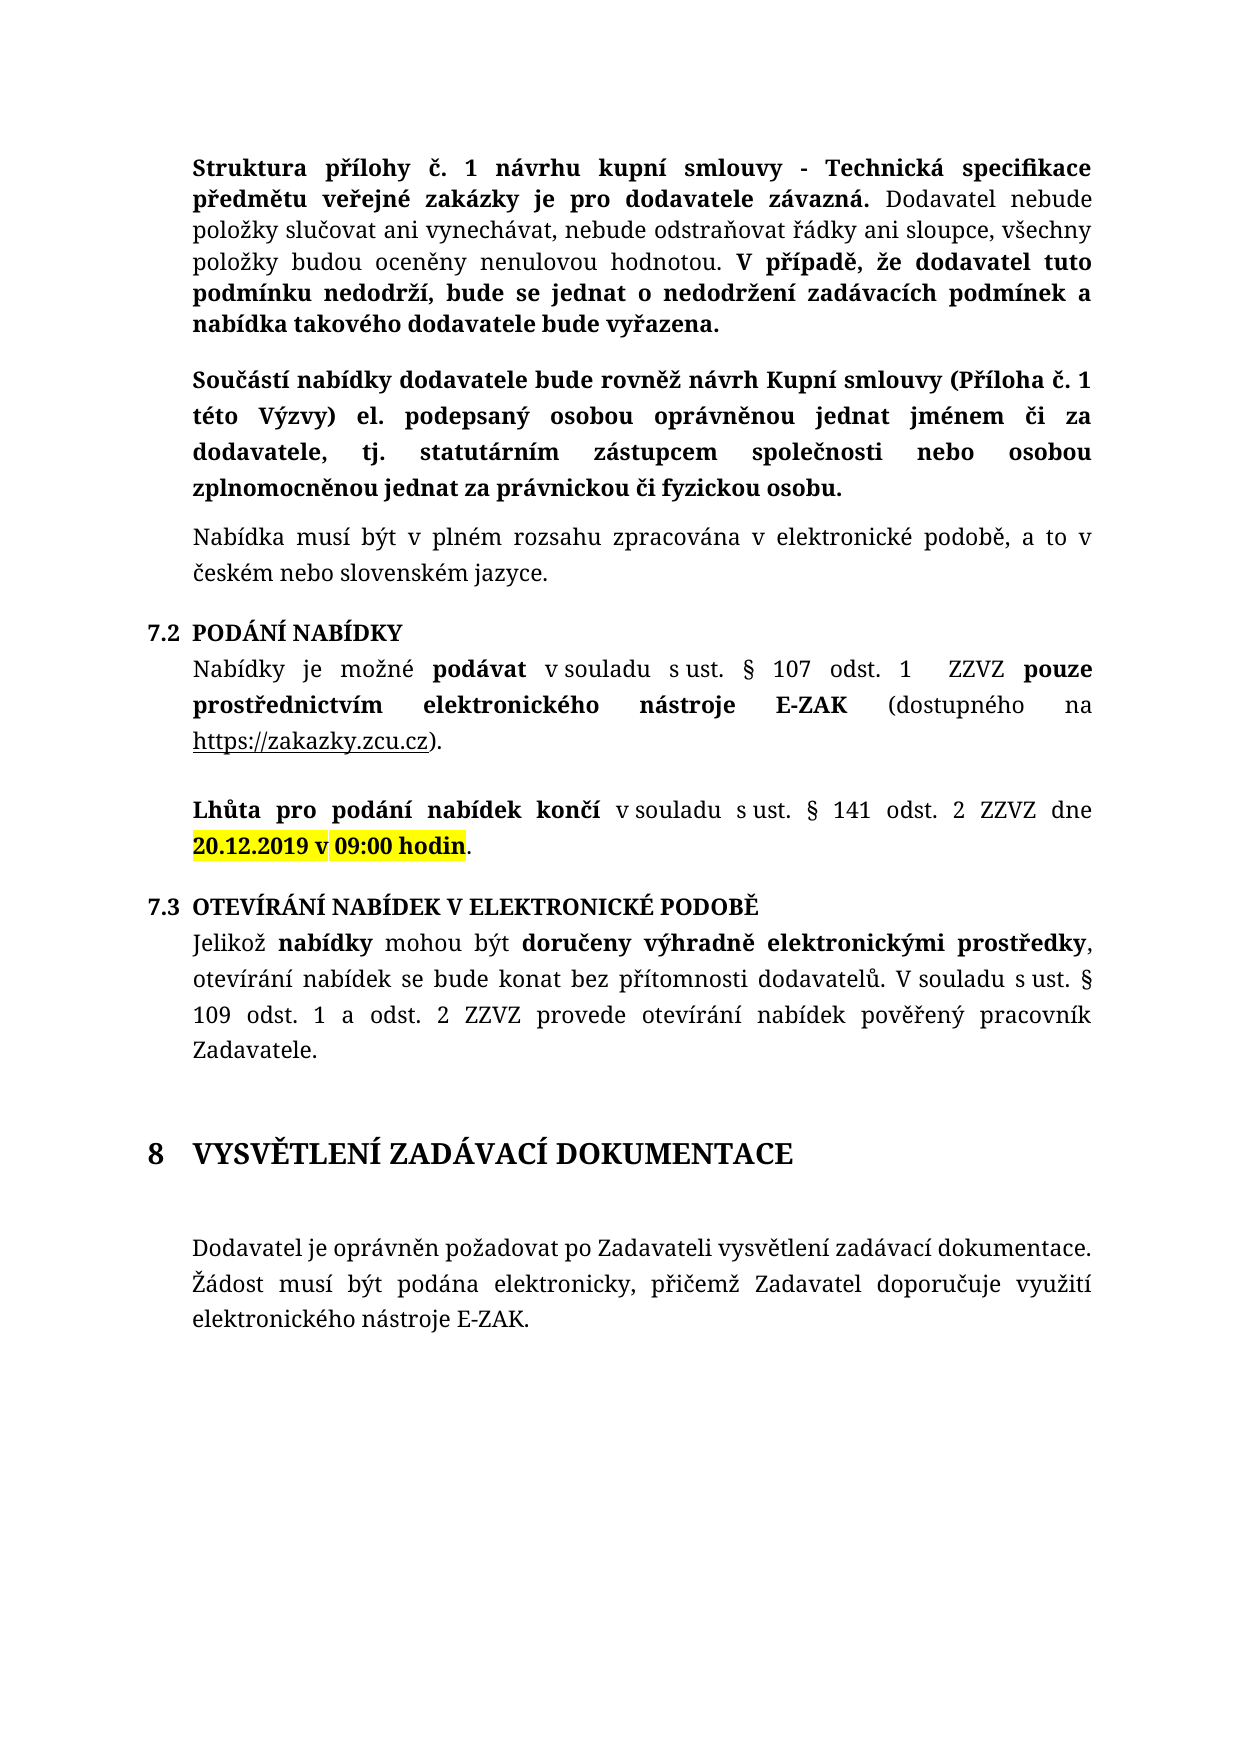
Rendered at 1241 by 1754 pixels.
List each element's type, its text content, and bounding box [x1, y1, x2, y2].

text Nabídky je možné podávat v souladu s ust. § 107 odst. 1 ZZVZ pouze prostřednictvím elektronického nástroje E-ZAK (dostupného na https://zakazky.zcu.cz). [193, 653, 1093, 756]
subtitle OTEVÍRÁNÍ NABÍDEK V ELEKTRONICKÉ PODOBĚ [148, 891, 1093, 922]
text Dodavatel je oprávněn požadovat po Zadavateli vysvětlení zadávací dokumentace. Žádost musí být podána elektronicky, přičemž Zadavatel doporučuje využití elektronického nástroje E-ZAK. [192, 1232, 1093, 1335]
text Nabídka musí být v plném rozsahu zpracována v elektronické podobě, a to v českém nebo slovenském jazyce. [193, 521, 1093, 588]
text Jelikož nabídky mohou být doručeny výhradně elektronickými prostředky, otevírání nabídek se bude konat bez přítomnosti dodavatelů. V souladu s ust. § 109 odst. 1 a odst. 2 ZZVZ provede otevírání nabídek pověřený pracovník Zadavatele. [193, 927, 1093, 1066]
text Lhůta pro podání nabídek končí v souladu s ust. § 141 odst. 2 ZZVZ dne 20.12.2019 v 09:00 hodin. [193, 794, 1093, 861]
subtitle PODÁNÍ NABÍDKY [147, 617, 1093, 649]
text Struktura přílohy č. 1 návrhu kupní smlouvy - Technická specifikace předmětu veřejné zakázky je pro dodavatele závazná. Dodavatel nebude položky slučovat ani vynechávat, nebude odstraňovat řádky ani sloupce, všechny položky budou oceněny nenulovou hodnotou. V případě, že dodavatel tuto podmínku nedodrží, bude se jednat o nedodržení zadávacích podmínek a nabídka takového dodavatele bude vyřazena. [192, 152, 1093, 339]
text Součástí nabídky dodavatele bude rovněž návrh Kupní smlouvy (Příloha č. 1 této Výzvy) el. podepsaný osobou oprávněnou jednat jménem či za dodavatele, tj. statutárním zástupcem společnosti nebo osobou zplnomocněnou jednat za právnickou či fyzickou osobu. [192, 364, 1093, 503]
subtitle VYSVĚTLENÍ ZADÁVACÍ DOKUMENTACE [148, 1133, 1093, 1173]
